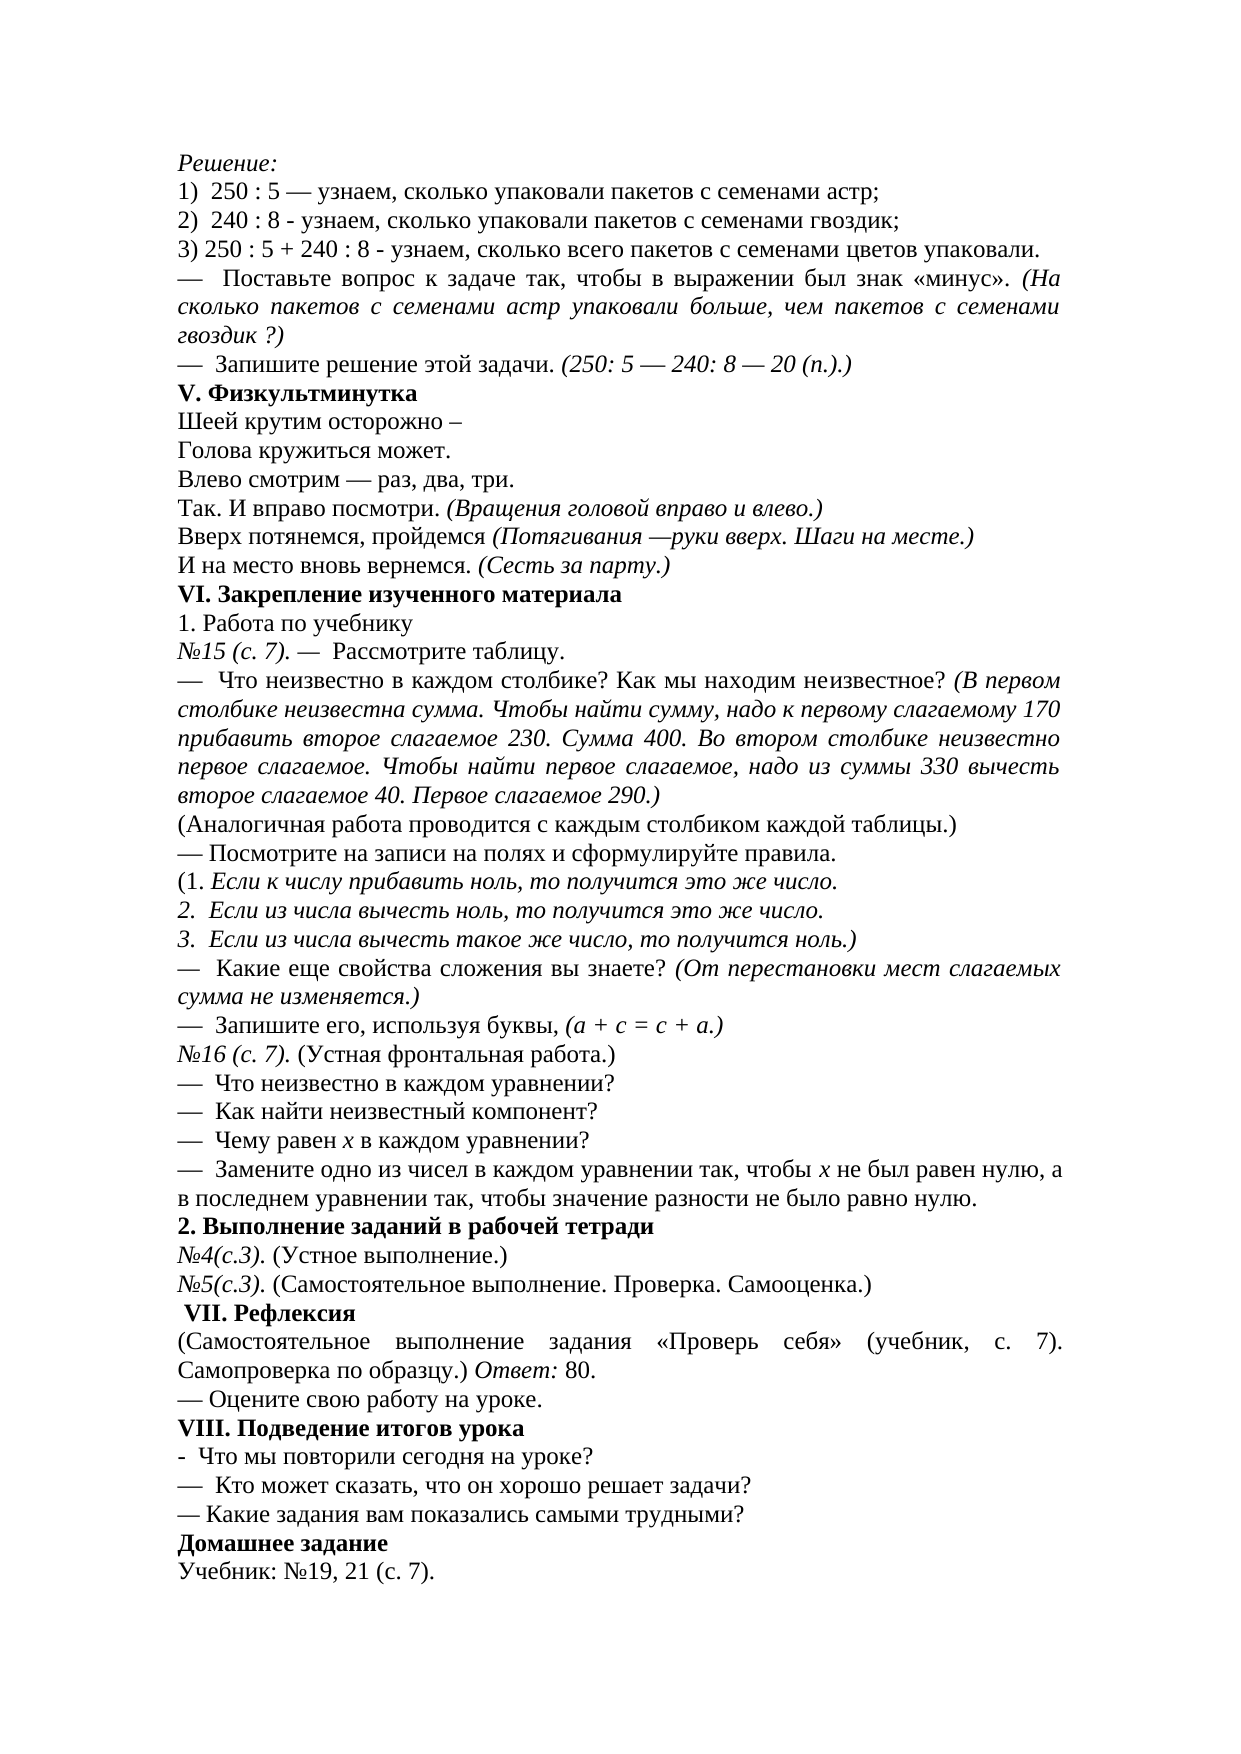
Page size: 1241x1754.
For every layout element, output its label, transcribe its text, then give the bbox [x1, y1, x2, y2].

text Учебник: №19, 21 (с. 7). [177, 1556, 1063, 1585]
text — Посмотрите на записи на полях и сформулируйте правила. [177, 838, 1063, 866]
text - Что мы повторили сегодня на уроке? [177, 1441, 1063, 1470]
text 1) 250 : 5 — узнаем, сколько упаковали пакетов с семенами астр; [177, 176, 1063, 205]
text (Аналогичная работа проводится с каждым столбиком каждой таблицы.) [177, 809, 1063, 838]
text (Самостоятельное выполнение задания «Проверь себя» (учебник, с. 7). Самопроверка по образцу.) Ответ: 80. [177, 1326, 1063, 1384]
text 2. Выполнение заданий в рабочей тетради [177, 1211, 1063, 1240]
text — Замените одно из чисел в каждом уравнении так, чтобы х не был равен нулю, а в последнем уравнении так, чтобы значение разности не было равно нулю. [177, 1154, 1063, 1211]
text 3. Если из числа вычесть такое же число, то получится ноль.) [177, 924, 1063, 953]
text Домашнее задание [177, 1528, 1063, 1556]
text 2) 240 : 8 - узнаем, сколько упаковали пакетов с семенами гвоздик; [177, 205, 1063, 234]
text 2. Если из числа вычесть ноль, то получится это же число. [177, 895, 1063, 924]
text Вверх потянемся, пройдемся (Потягивания —руки вверх. Шаги на месте.) [177, 521, 1063, 550]
text — Что неизвестно в каждом уравнении? [177, 1068, 1063, 1096]
text Решение: [177, 148, 1063, 176]
text 1. Работа по учебнику [177, 608, 1063, 636]
text Так. И вправо посмотри. (Вращения головой вправо и влево.) [177, 493, 1063, 521]
text — Чему равен х в каждом уравнении? [177, 1125, 1063, 1154]
text VII. Рефлексия [177, 1298, 1063, 1326]
text — Какие еще свойства сложения вы знаете? (От перестановки мест слагаемых сумма не изменяется.) [177, 953, 1063, 1010]
text №15 (с. 7). — Рассмотрите таблицу. [177, 636, 1063, 665]
text — Поставьте вопрос к задаче так, чтобы в выражении был знак «минус». (На сколько пакетов с семенами астр упаковали больше, чем пакетов с семенами гвоздик ?) [177, 263, 1063, 349]
text V. Физкультминутка [177, 378, 1063, 406]
text — Какие задания вам показались самыми трудными? [177, 1499, 1063, 1528]
text Голова кружиться может. [177, 435, 1063, 464]
text — Кто может сказать, что он хорошо решает задачи? [177, 1470, 1063, 1499]
text — Как найти неизвестный компонент? [177, 1096, 1063, 1125]
text VI. Закрепление изученного материала [177, 579, 1063, 608]
text Влево смотрим — раз, два, три. [177, 464, 1063, 493]
text И на место вновь вернемся. (Сесть за парту.) [177, 550, 1063, 579]
text — Что неизвестно в каждом столбике? Как мы находим неизвестное? (В первом столбике неизвестна сумма. Чтобы найти сумму, надо к первому слагаемому 170 прибавить второе слагаемое 230. Сумма 400. Во втором столбике неизвестно первое слагаемое. Чтобы найти первое слагаемое, надо из суммы 330 вычесть второе слагаемое 40. Первое слагаемое 290.) [177, 665, 1063, 809]
text №4(с.3). (Устное выполнение.) [177, 1240, 1063, 1269]
text VIII. Подведение итогов урока [177, 1413, 1063, 1441]
text (1. Если к числу прибавить ноль, то получится это же число. [177, 866, 1063, 895]
text — Запишите его, используя буквы, (а + с = с + а.) [177, 1010, 1063, 1039]
text №16 (с. 7). (Устная фронтальная работа.) [177, 1039, 1063, 1068]
text — Запишите решение этой задачи. (250: 5 — 240: 8 — 20 (п.).) [177, 349, 1063, 378]
text — Оцените свою работу на уроке. [177, 1384, 1063, 1413]
text №5(с.3). (Самостоятельное выполнение. Проверка. Самооценка.) [177, 1269, 1063, 1298]
text Шеей крутим осторожно – [177, 406, 1063, 435]
text 3) 250 : 5 + 240 : 8 - узнаем, сколько всего пакетов с семенами цветов упаковали. [177, 234, 1063, 263]
